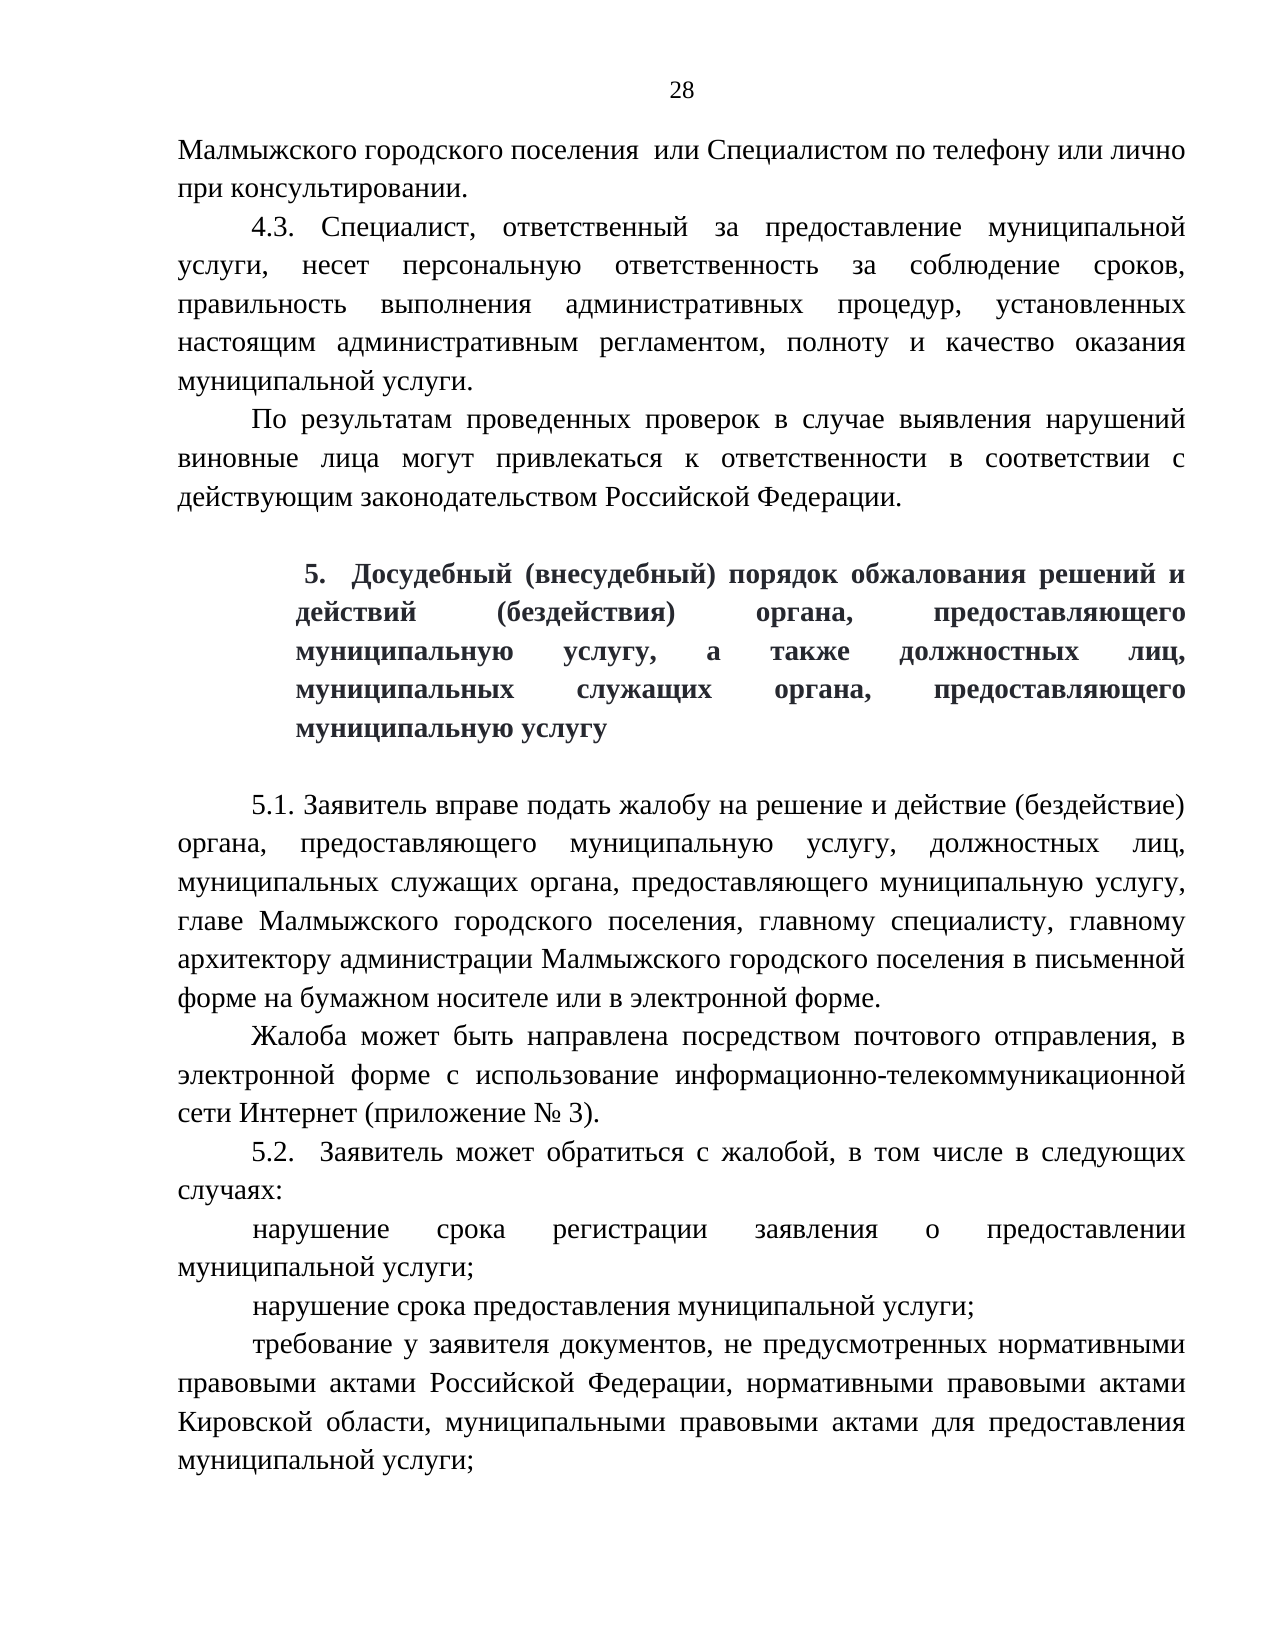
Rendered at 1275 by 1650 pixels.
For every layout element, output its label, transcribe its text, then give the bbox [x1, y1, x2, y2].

text 4.3. Специалист, ответственный за предоставление муниципальной услуги, несет персональную ответственность за соблюдение сроков, правильность выполнения административных процедур, установленных настоящим административным регламентом, полноту и качество оказания муниципальной услуги. [177, 209, 1186, 397]
text 5. Досудебный (внесудебный) порядок обжалования решений и действий (бездействия) органа, предоставляющего муниципальную услугу, а также должностных лиц, муниципальных служащих органа, предоставляющего муниципальную услугу [177, 556, 1186, 743]
text По результатам проведенных проверок в случае выявления нарушений виновные лица могут привлекаться к ответственности в соответствии с действующим законодательством Российской Федерации. [177, 402, 1186, 512]
text Жалоба может быть направлена посредством почтового отправления, в электронной форме с использование информационно-телекоммуникационной сети Интернет (приложение № 3). [177, 1018, 1186, 1129]
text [177, 132, 1186, 204]
text нарушение срока предоставления муниципальной услуги; [177, 1288, 1186, 1322]
text требование у заявителя документов, не предусмотренных нормативными правовыми актами Российской Федерации, нормативными правовыми актами Кировской области, муниципальными правовыми актами для предоставления муниципальной услуги; [177, 1327, 1186, 1476]
text 5.2. Заявитель может обратиться с жалобой, в том числе в следующих случаях: [177, 1134, 1186, 1206]
text 5.1. Заявитель вправе подать жалобу на решение и действие (бездействие) органа, предоставляющего муниципальную услугу, должностных лиц, муниципальных служащих органа, предоставляющего муниципальную услугу, главе Малмыжского городского поселения, главному специалисту, главному архитектору администрации Малмыжского городского поселения в письменной форме на бумажном носителе или в электронной форме. [177, 787, 1186, 1013]
text нарушение срока регистрации заявления о предоставлении муниципальной услуги; [177, 1211, 1186, 1283]
